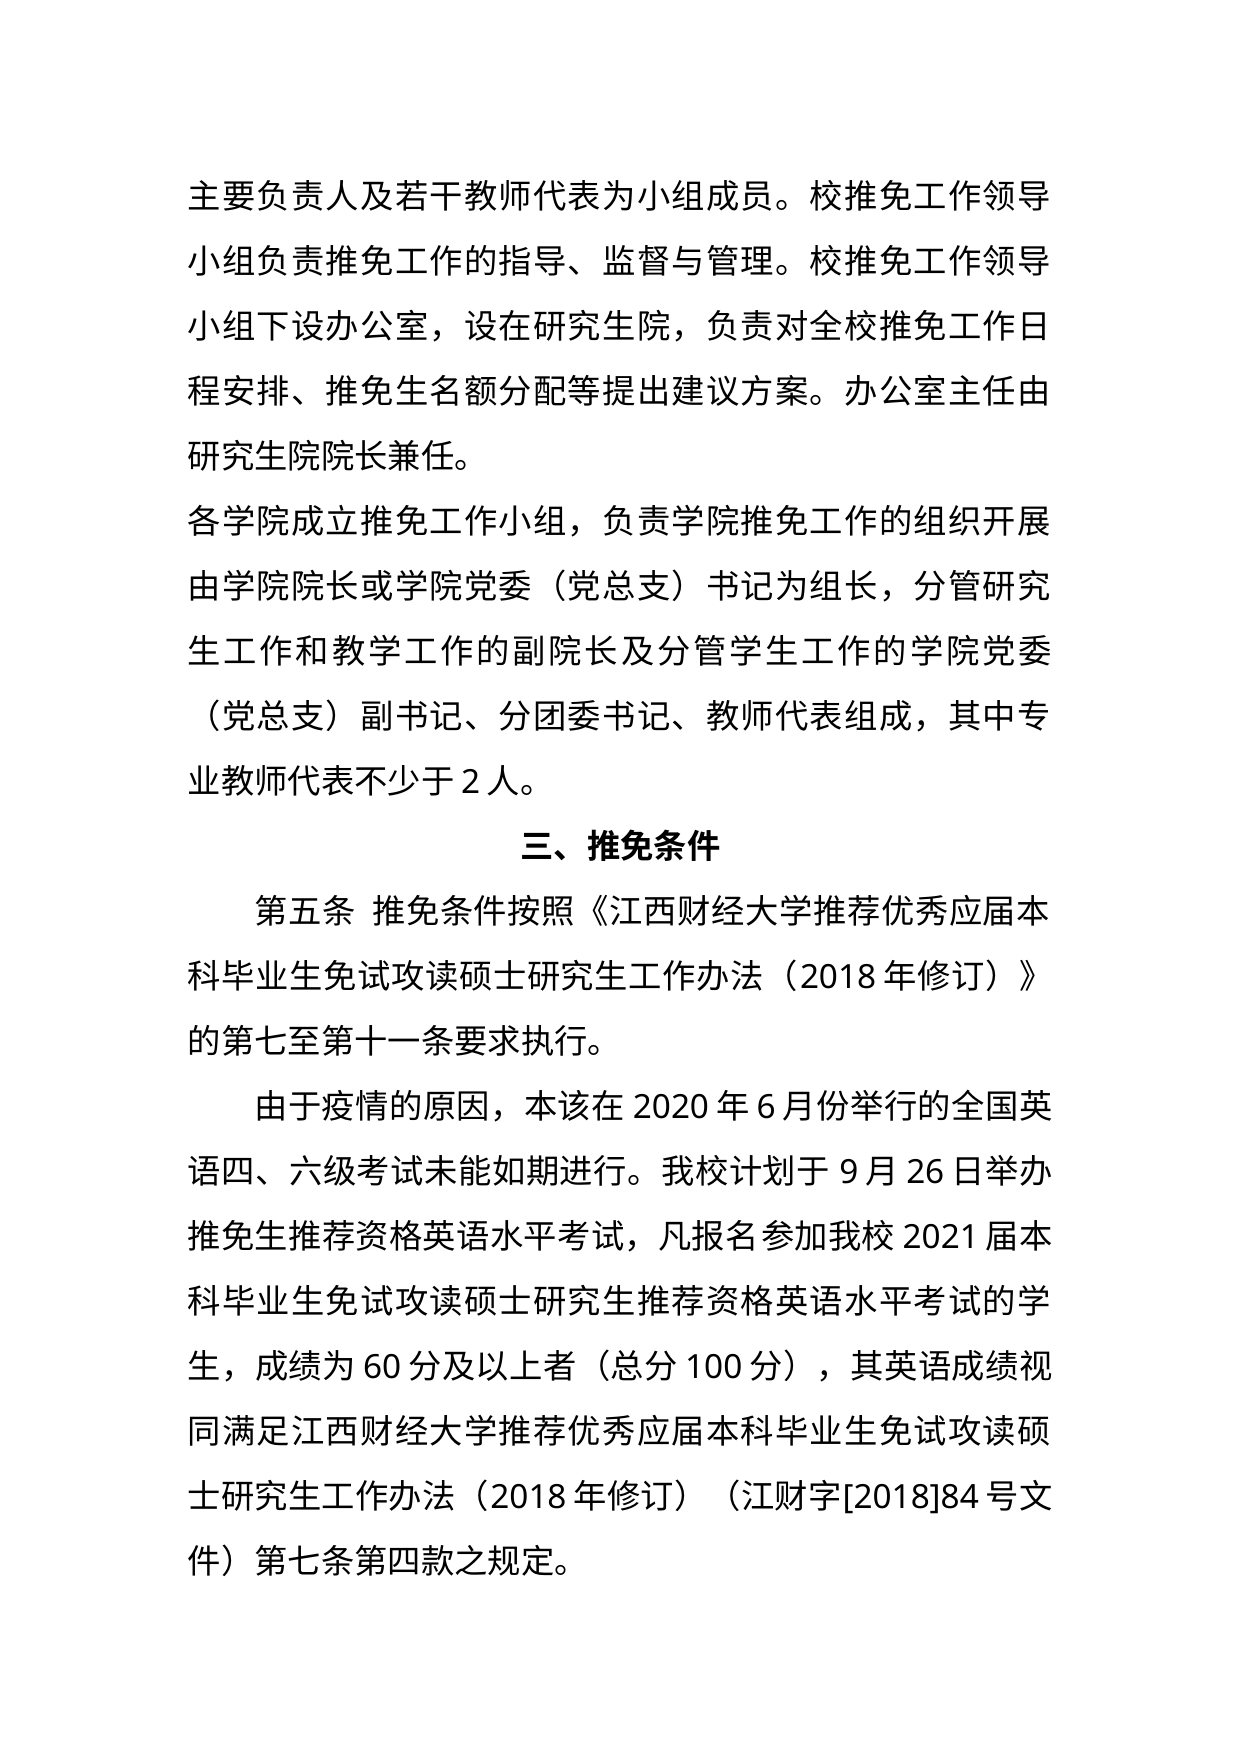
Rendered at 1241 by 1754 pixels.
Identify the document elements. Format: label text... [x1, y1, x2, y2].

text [187, 162, 1053, 487]
text 由于疫情的原因，本该在2020年6月份举行的全国英语四、六级考试未能如期进行。我校计划于9月26日举办推免生推荐资格英语水平考试，凡报名参加我校2021届本科毕业生免试攻读硕士研究生推荐资格英语水平考试的学生，成绩为60分及以上者（总分100分），其英语成绩视同满足江西财经大学推荐优秀应届本科毕业生免试攻读硕士研究生工作办法（2018年修订）（江财字[2018]84号文件）第七条第四款之规定。 [187, 1072, 1053, 1592]
text 各学院成立推免工作小组，负责学院推免工作的组织开展。由学院院长或学院党委（党总支）书记为组长，分管研究生工作和教学工作的副院长及分管学生工作的学院党委（党总支）副书记、分团委书记、教师代表组成，其中专业教师代表不少于2人。 [187, 487, 1053, 812]
text 三、推免条件 [187, 812, 1053, 877]
text 第五条 推免条件按照《江西财经大学推荐优秀应届本科毕业生免试攻读硕士研究生工作办法（2018年修订）》的第七至第十一条要求执行。 [187, 877, 1053, 1072]
